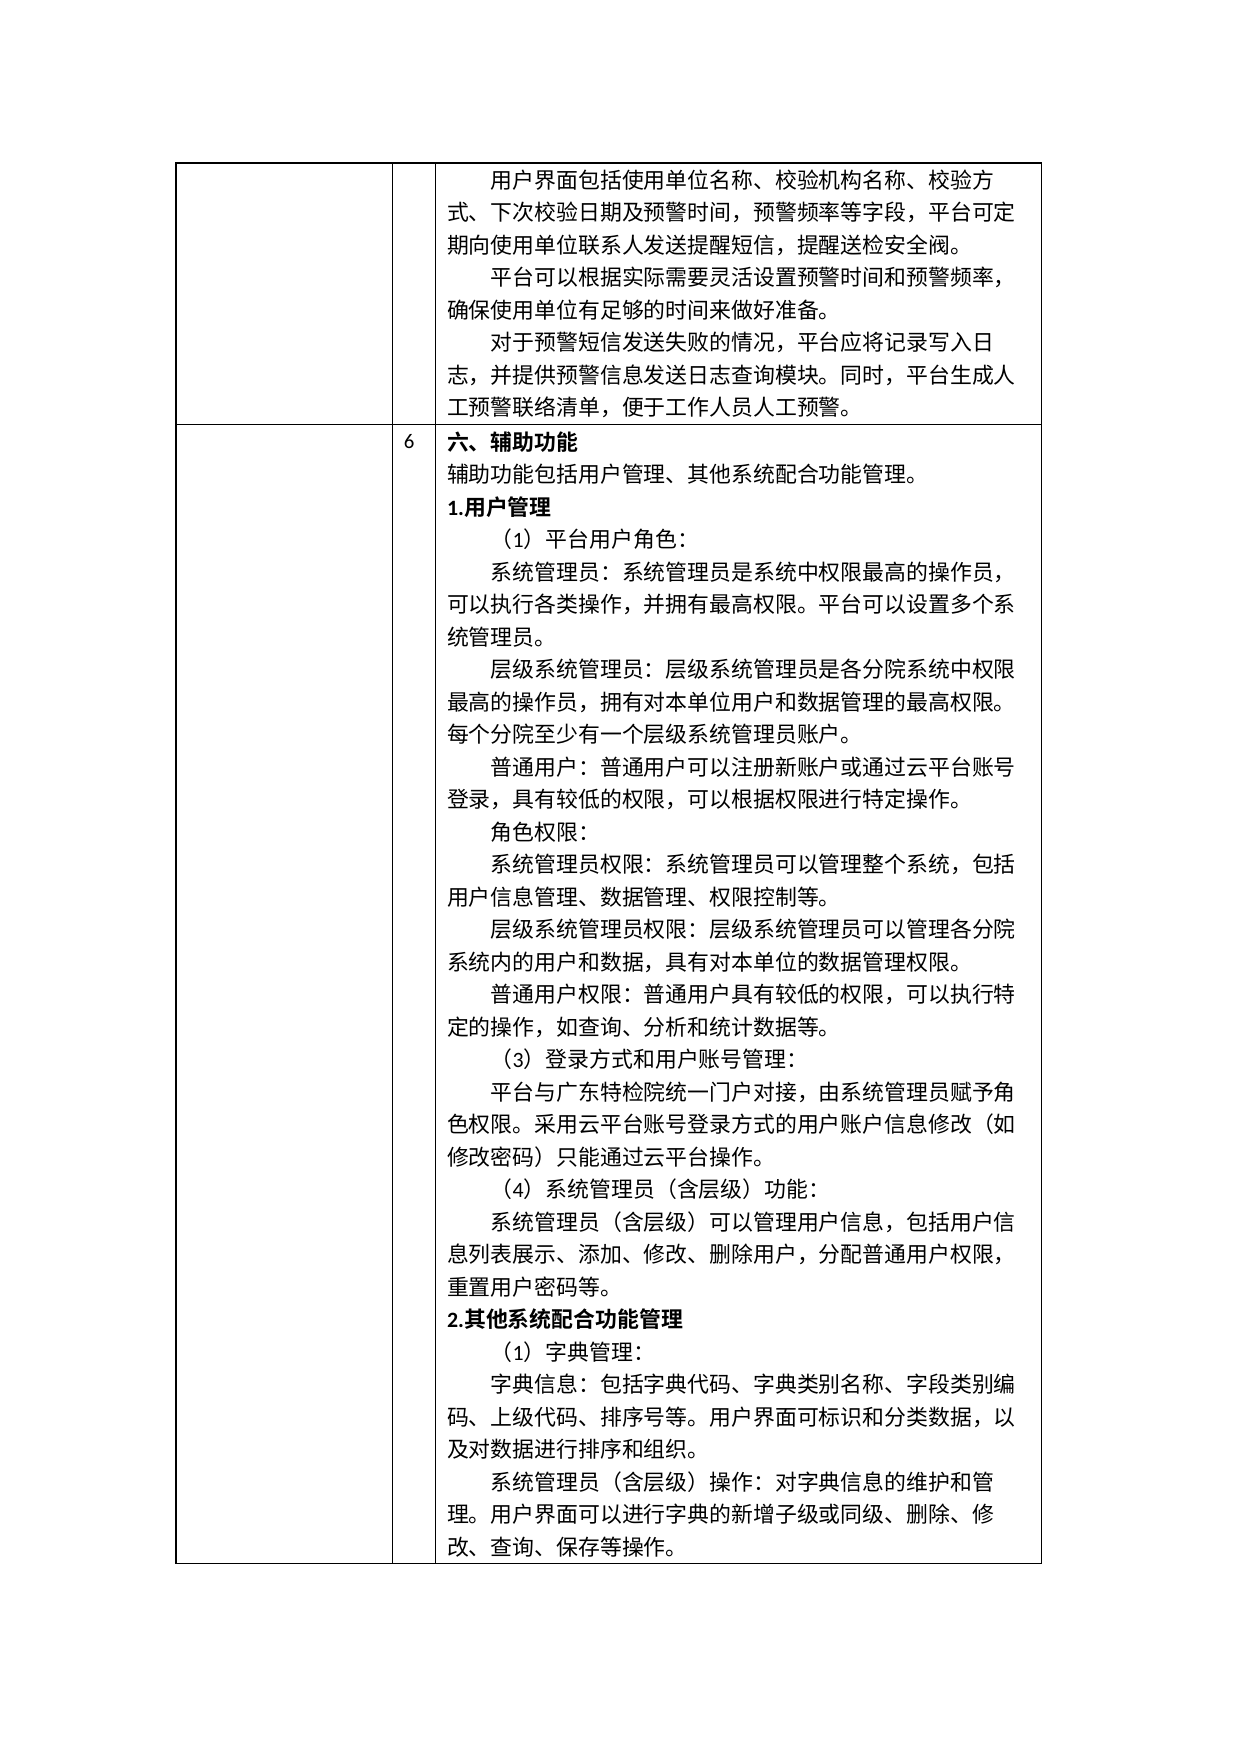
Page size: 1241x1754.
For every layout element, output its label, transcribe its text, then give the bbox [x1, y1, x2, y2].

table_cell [436, 164, 1041, 423]
table_cell [177, 164, 392, 423]
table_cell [436, 425, 1041, 1563]
table_cell [177, 425, 392, 1563]
table_cell 5 [393, 164, 435, 423]
table_cell 6 [393, 425, 435, 1563]
